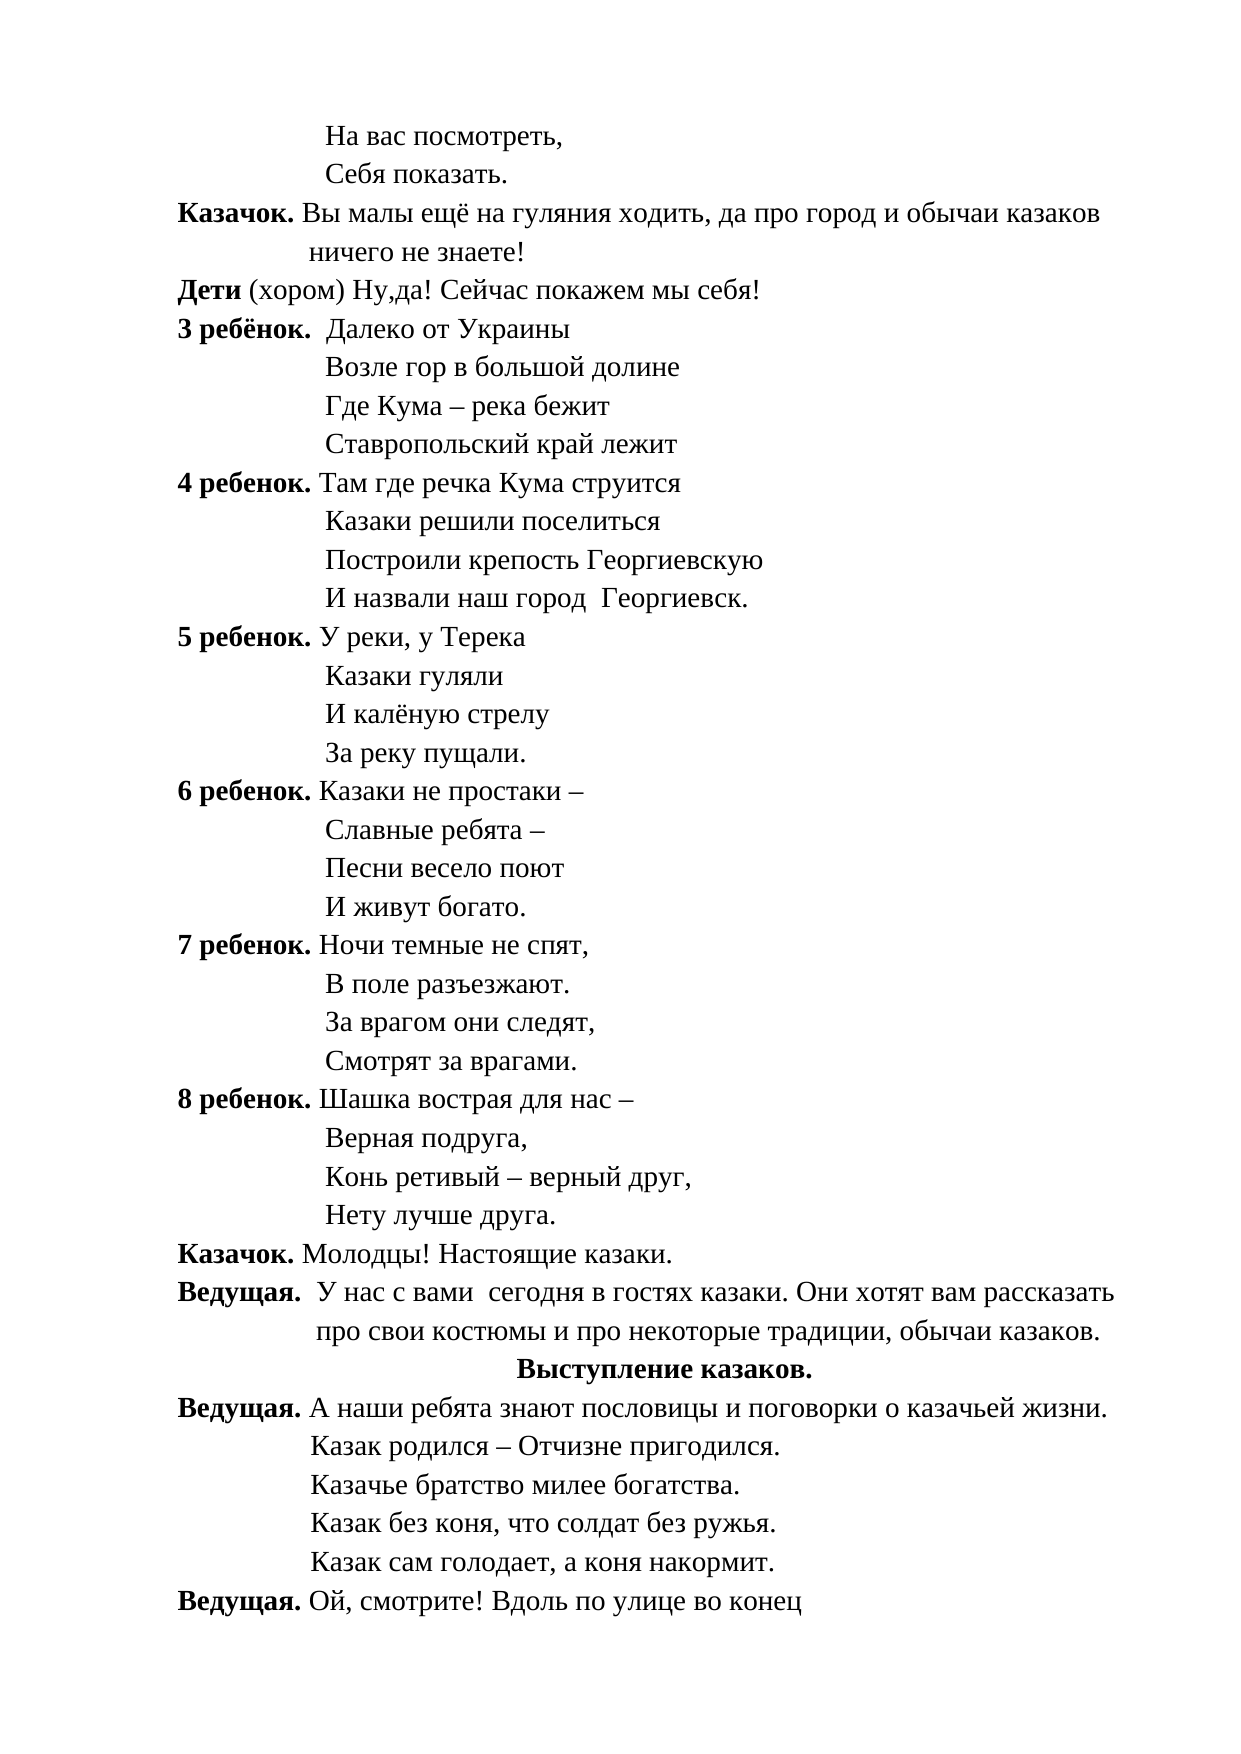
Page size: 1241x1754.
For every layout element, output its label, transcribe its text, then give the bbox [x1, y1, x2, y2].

text Казачок. Вы малы ещё на гуляния ходить, да про город и обычаи казаков [177, 195, 1152, 229]
text В поле разъезжают. [177, 966, 1152, 999]
text Себя показать. [177, 157, 1152, 190]
text На вас посмотреть, [177, 118, 1152, 152]
text 3 ребёнок. Далеко от Украины [177, 311, 1152, 344]
text Славные ребята – [177, 812, 1152, 845]
text про свои костюмы и про некоторые традиции, обычаи казаков. [177, 1313, 1152, 1346]
text Казак без коня, что солдат без ружья. [177, 1506, 1152, 1539]
text 7 ребенок. Ночи темные не спят, [177, 927, 1152, 961]
text За врагом они следят, [177, 1004, 1152, 1038]
text Песни весело поют [177, 850, 1152, 884]
text Смотрят за врагами. [177, 1043, 1152, 1077]
text Верная подруга, [177, 1120, 1152, 1154]
text И калёную стрелу [177, 696, 1152, 730]
text Ведущая. Ой, смотрите! Вдоль по улице во конец [177, 1583, 1152, 1616]
text ничего не знаете! [177, 234, 1152, 267]
text Ведущая. А наши ребята знают пословицы и поговорки о казачьей жизни. [177, 1390, 1152, 1423]
text И живут богато. [177, 889, 1152, 922]
text Ведущая. У нас с вами сегодня в гостях казаки. Они хотят вам рассказать [177, 1274, 1152, 1308]
text Казачье братство милее богатства. [177, 1467, 1152, 1501]
text И назвали наш город Георгиевск. [177, 581, 1152, 614]
text Ставропольский край лежит [177, 426, 1152, 460]
text Возле гор в большой долине [177, 349, 1152, 383]
text Казаки решили поселиться [177, 503, 1152, 537]
text Выступление казаков. [177, 1351, 1152, 1385]
text Где Кума – река бежит [177, 388, 1152, 421]
text Нету лучше друга. [177, 1197, 1152, 1231]
text Построили крепость Георгиевскую [177, 542, 1152, 576]
text Казак сам голодает, а коня накормит. [177, 1544, 1152, 1578]
text 5 ребенок. У реки, у Терека [177, 619, 1152, 653]
text Казак родился – Отчизне пригодился. [177, 1428, 1152, 1462]
text 4 ребенок. Там где речка Кума струится [177, 465, 1152, 498]
text Конь ретивый – верный друг, [177, 1159, 1152, 1192]
text Казачок. Молодцы! Настоящие казаки. [177, 1236, 1152, 1269]
text За реку пущали. [177, 735, 1152, 768]
text Казаки гуляли [177, 658, 1152, 691]
text Дети (хором) Ну,да! Сейчас покажем мы себя! [177, 272, 1152, 306]
text 8 ребенок. Шашка вострая для нас – [177, 1082, 1152, 1115]
text 6 ребенок. Казаки не простаки – [177, 773, 1152, 807]
